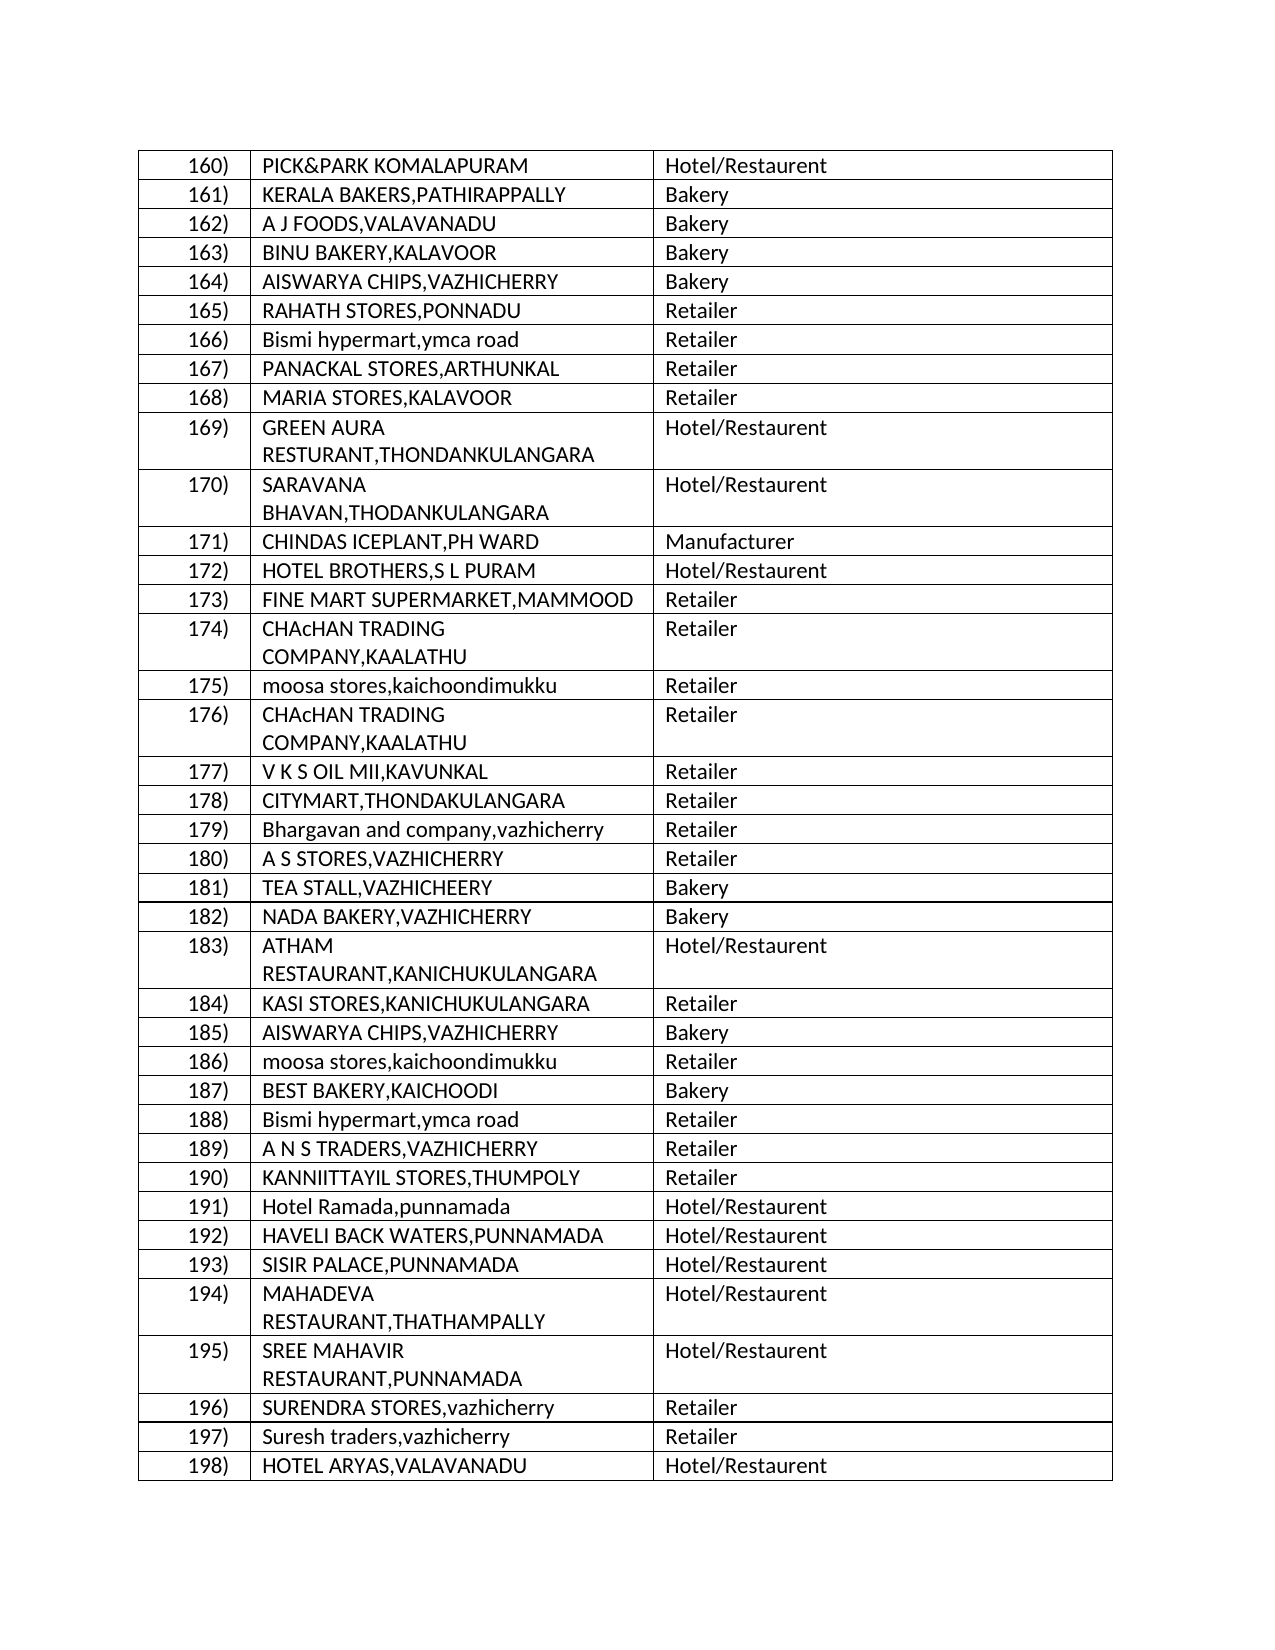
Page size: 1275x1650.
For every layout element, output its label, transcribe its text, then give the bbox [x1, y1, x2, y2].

table_cell [139, 1250, 250, 1278]
table_cell [139, 1076, 250, 1104]
table_cell Bakery [654, 180, 1112, 208]
table_cell ATHAM RESTAURANT,KANICHUKULANGARA [251, 932, 653, 988]
table_cell Hotel/Restaurent [654, 556, 1112, 584]
table_cell Hotel/Restaurent [654, 1452, 1112, 1479]
table_cell [139, 1452, 250, 1479]
table_cell [139, 267, 250, 295]
table_cell BEST BAKERY,KAICHOODI [251, 1076, 653, 1104]
table_cell SARAVANA BHAVAN,THODANKULANGARA [251, 470, 653, 526]
table_cell Retailer [654, 700, 1112, 756]
table_cell [139, 556, 250, 584]
table_cell [139, 815, 250, 843]
table_cell CHAcHAN TRADING COMPANY,KAALATHU [251, 614, 653, 670]
table_cell Retailer [654, 384, 1112, 412]
table_cell [139, 874, 250, 901]
table_cell Bakery [654, 874, 1112, 901]
table_cell CHAcHAN TRADING COMPANY,KAALATHU [251, 700, 653, 756]
table_cell TEA STALL,VAZHICHEERY [251, 874, 653, 901]
table_cell [139, 180, 250, 208]
table_cell moosa stores,kaichoondimukku [251, 1047, 653, 1075]
table_cell [139, 989, 250, 1017]
table_cell [139, 671, 250, 699]
table_cell Bhargavan and company,vazhicherry [251, 815, 653, 843]
table_cell Bismi hypermart,ymca road [251, 1105, 653, 1133]
table_cell [139, 700, 250, 756]
table_cell Hotel/Restaurent [654, 1250, 1112, 1278]
table_cell BINU BAKERY,KALAVOOR [251, 238, 653, 266]
table_cell Retailer [654, 1105, 1112, 1133]
table_cell [139, 1336, 250, 1392]
table_cell KERALA BAKERS,PATHIRAPPALLY [251, 180, 653, 208]
table_cell SISIR PALACE,PUNNAMADA [251, 1250, 653, 1278]
table_cell FINE MART SUPERMARKET,MAMMOOD [251, 585, 653, 613]
table_cell [139, 355, 250, 382]
table_cell MAHADEVA RESTAURANT,THATHAMPALLY [251, 1279, 653, 1335]
table_cell [139, 1394, 250, 1421]
table_cell Retailer [654, 786, 1112, 814]
table_cell KASI STORES,KANICHUKULANGARA [251, 989, 653, 1017]
table_cell Retailer [654, 1047, 1112, 1075]
table_cell Hotel/Restaurent [654, 932, 1112, 988]
table_cell HOTEL BROTHERS,S L PURAM [251, 556, 653, 584]
table_cell Hotel/Restaurent [654, 1279, 1112, 1335]
table_cell CHINDAS ICEPLANT,PH WARD [251, 527, 653, 555]
table_cell Hotel/Restaurent [654, 1336, 1112, 1392]
table_cell Retailer [654, 1134, 1112, 1162]
table_cell AISWARYA CHIPS,VAZHICHERRY [251, 1018, 653, 1046]
table_cell [139, 1279, 250, 1335]
table_cell [139, 1047, 250, 1075]
table_cell Bakery [654, 1076, 1112, 1104]
table_cell Retailer [654, 296, 1112, 324]
table_cell Retailer [654, 844, 1112, 872]
table_cell [139, 932, 250, 988]
table_cell NADA BAKERY,VAZHICHERRY [251, 903, 653, 931]
table_cell [139, 384, 250, 412]
table_cell A S STORES,VAZHICHERRY [251, 844, 653, 872]
table_cell HAVELI BACK WATERS,PUNNAMADA [251, 1221, 653, 1249]
table_cell [139, 1134, 250, 1162]
table_cell Retailer [654, 1423, 1112, 1451]
table_cell [139, 1221, 250, 1249]
table_cell PANACKAL STORES,ARTHUNKAL [251, 355, 653, 382]
table_cell SREE MAHAVIR RESTAURANT,PUNNAMADA [251, 1336, 653, 1392]
table_cell Retailer [654, 325, 1112, 353]
table_cell Retailer [654, 614, 1112, 670]
table_cell [139, 413, 250, 469]
table_cell CITYMART,THONDAKULANGARA [251, 786, 653, 814]
table_cell GREEN AURA RESTURANT,THONDANKULANGARA [251, 413, 653, 469]
table_cell Retailer [654, 815, 1112, 843]
table_cell [139, 325, 250, 353]
table_cell Retailer [654, 989, 1112, 1017]
table_cell KANNIITTAYIL STORES,THUMPOLY [251, 1163, 653, 1191]
table_cell [139, 470, 250, 526]
table_cell SURENDRA STORES,vazhicherry [251, 1394, 653, 1421]
table_cell V K S OIL MII,KAVUNKAL [251, 757, 653, 785]
table_cell Hotel/Restaurent [654, 470, 1112, 526]
table_cell Hotel/Restaurent [654, 151, 1112, 179]
table_cell Retailer [654, 355, 1112, 382]
table_cell [139, 786, 250, 814]
table_cell moosa stores,kaichoondimukku [251, 671, 653, 699]
table_cell Bakery [654, 209, 1112, 237]
table_cell RAHATH STORES,PONNADU [251, 296, 653, 324]
table_cell MARIA STORES,KALAVOOR [251, 384, 653, 412]
table_cell Hotel Ramada,punnamada [251, 1192, 653, 1220]
table_cell Suresh traders,vazhicherry [251, 1423, 653, 1451]
table_cell [139, 757, 250, 785]
table_cell Retailer [654, 671, 1112, 699]
table_cell Bismi hypermart,ymca road [251, 325, 653, 353]
table_cell [139, 1423, 250, 1451]
table_cell A J FOODS,VALAVANADU [251, 209, 653, 237]
table_cell Manufacturer [654, 527, 1112, 555]
table_cell [139, 1192, 250, 1220]
table_cell [139, 527, 250, 555]
table_cell [139, 296, 250, 324]
table_cell HOTEL ARYAS,VALAVANADU [251, 1452, 653, 1479]
table_cell Retailer [654, 757, 1112, 785]
table_cell [139, 585, 250, 613]
table_cell [139, 209, 250, 237]
table_cell Hotel/Restaurent [654, 1221, 1112, 1249]
table_cell [139, 238, 250, 266]
table_cell AISWARYA CHIPS,VAZHICHERRY [251, 267, 653, 295]
table_cell Retailer [654, 1394, 1112, 1421]
table_cell PICK&PARK KOMALAPURAM [251, 151, 653, 179]
table_cell [139, 1105, 250, 1133]
table_cell Bakery [654, 1018, 1112, 1046]
table_cell A N S TRADERS,VAZHICHERRY [251, 1134, 653, 1162]
table_cell [139, 614, 250, 670]
table_cell Retailer [654, 1163, 1112, 1191]
table_cell Bakery [654, 903, 1112, 931]
table_cell [139, 844, 250, 872]
table_cell [139, 903, 250, 931]
table_cell Bakery [654, 267, 1112, 295]
table_cell [139, 1163, 250, 1191]
table_cell Bakery [654, 238, 1112, 266]
table_cell Hotel/Restaurent [654, 413, 1112, 469]
table_cell [139, 1018, 250, 1046]
table_cell Hotel/Restaurent [654, 1192, 1112, 1220]
table_cell Retailer [654, 585, 1112, 613]
table_cell [139, 151, 250, 179]
